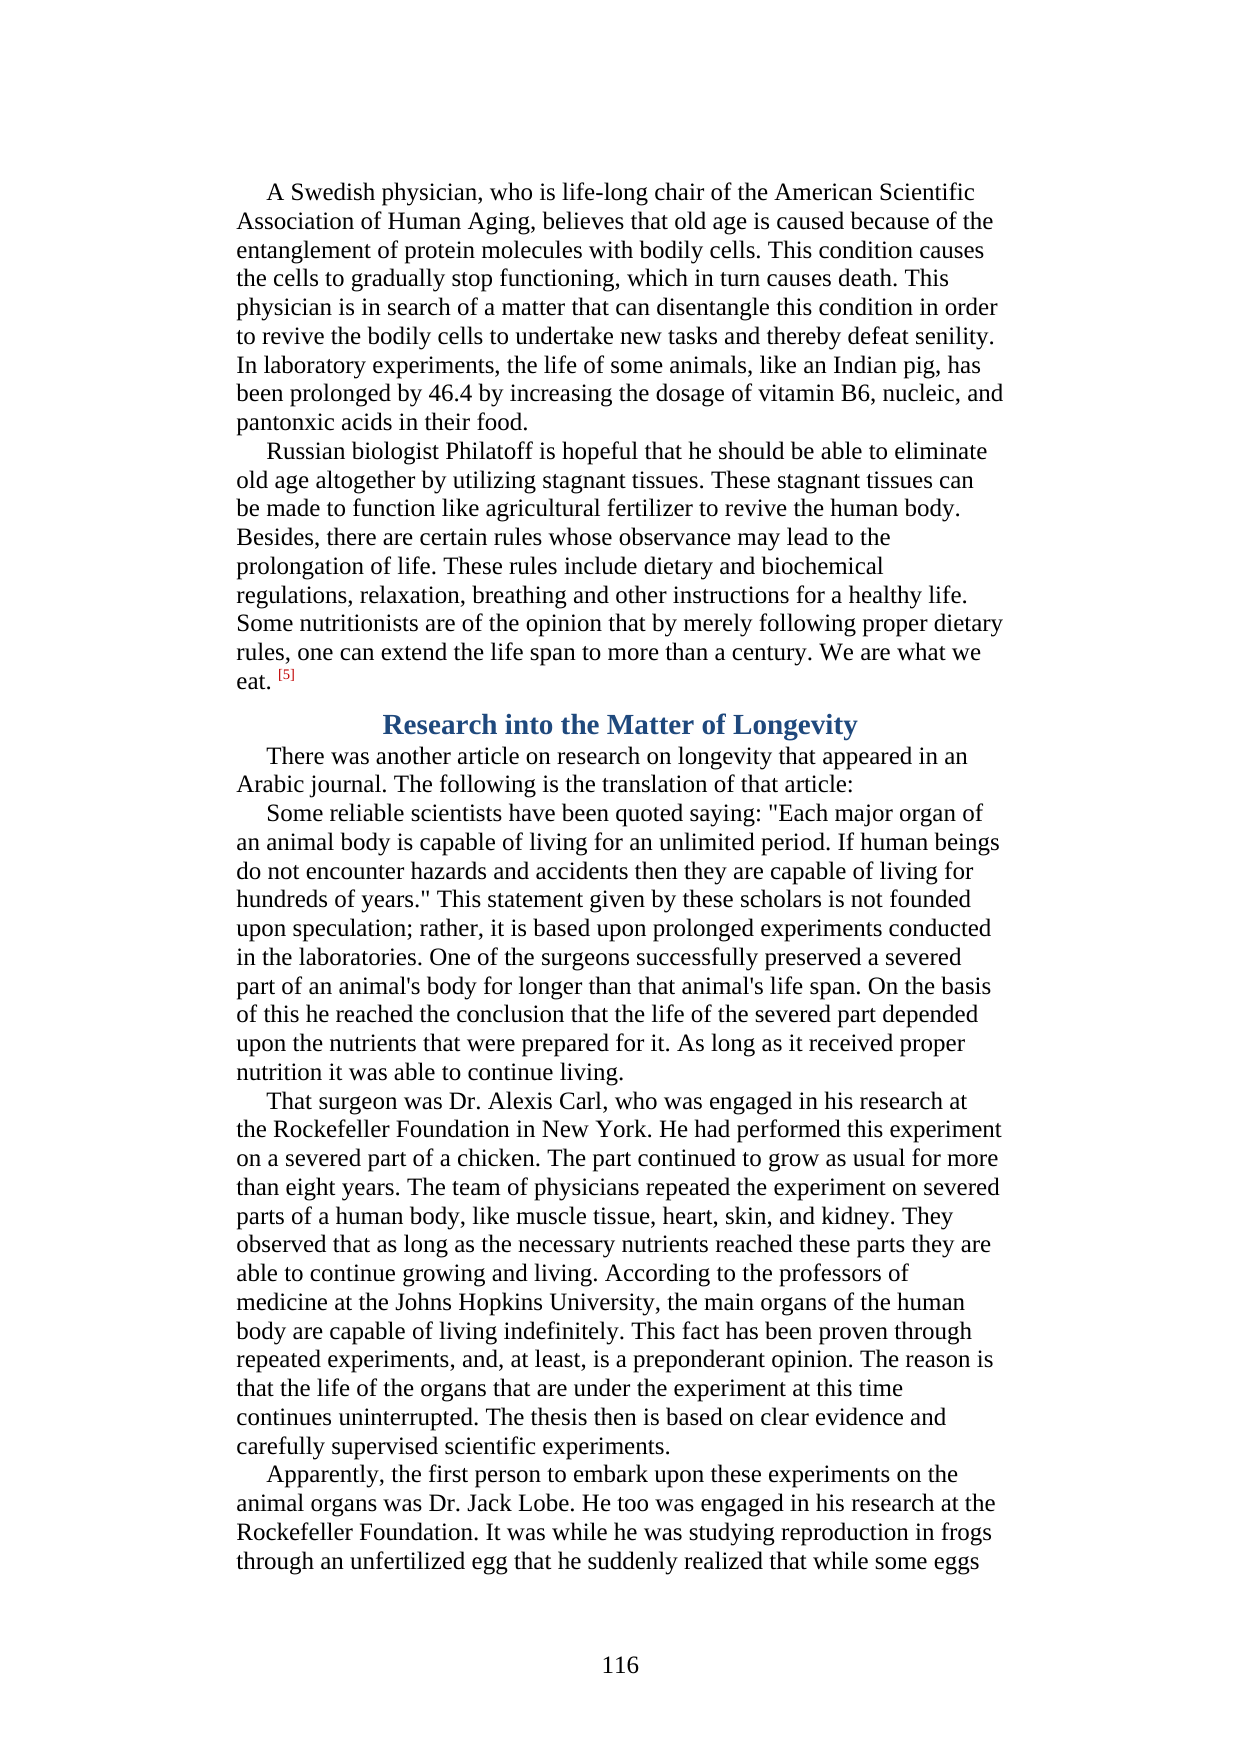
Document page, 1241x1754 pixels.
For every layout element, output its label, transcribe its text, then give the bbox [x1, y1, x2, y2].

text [236, 1459, 1004, 1574]
text That surgeon was Dr. Alexis Carl, who was engaged in his research at the Rockefeller Foundation in New York. He had performed this experiment on a severed part of a chicken. The part continued to grow as usual for more than eight years. The team of physicians repeated the experiment on severed parts of a human body, like muscle tissue, heart, skin, and kidney. They observed that as long as the necessary nutrients reached these parts they are able to continue growing and living. According to the professors of medicine at the Johns Hopkins University, the main organs of the human body are capable of living indefinitely. This fact has been proven through repeated experiments, and, at least, is a preponderant opinion. The reason is that the life of the organs that are under the experiment at this time continues uninterrupted. The thesis then is based on clear evidence and carefully supervised scientific experiments. [236, 1086, 1004, 1459]
text Some reliable scientists have been quoted saying: "Each major organ of an animal body is capable of living for an unlimited period. If human beings do not encounter hazards and accidents then they are capable of living for hundreds of years." This statement given by these scholars is not founded upon speculation; rather, it is based upon prolonged experiments conducted in the laboratories. One of the surgeons successfully preserved a severed part of an animal's body for longer than that animal's life span. On the basis of this he reached the conclusion that the life of the severed part depended upon the nutrients that were prepared for it. As long as it received proper nutrition it was able to continue living. [236, 798, 1004, 1086]
text There was another article on research on longevity that appeared in an Arabic journal. The following is the translation of that article: [236, 741, 1004, 798]
text Russian biologist Philatoff is hopeful that he should be able to eliminate old age altogether by utilizing stagnant tissues. These stagnant tissues can be made to function like agricultural fertilizer to revive the human body. Besides, there are certain rules whose observance may lead to the prolongation of life. These rules include dietary and biochemical regulations, relaxation, breathing and other instructions for a healthy life. Some nutritionists are of the opinion that by merely following proper dietary rules, one can extend the life span to more than a century. We are what we eat. [5] [236, 436, 1004, 695]
text A Swedish physician, who is life-long chair of the American Scientific Association of Human Aging, believes that old age is caused because of the entanglement of protein molecules with bodily cells. This condition causes the cells to gradually stop functioning, which in turn causes death. This physician is in search of a matter that can disentangle this condition in order to revive the bodily cells to undertake new tasks and thereby defeat senility. In laboratory experiments, the life of some animals, like an Indian pig, has been prolonged by 46.4 by increasing the dosage of vitamin B6, nucleic, and pantonxic acids in their food. [236, 177, 1004, 436]
subtitle Research into the Matter of Longevity [236, 707, 1004, 741]
